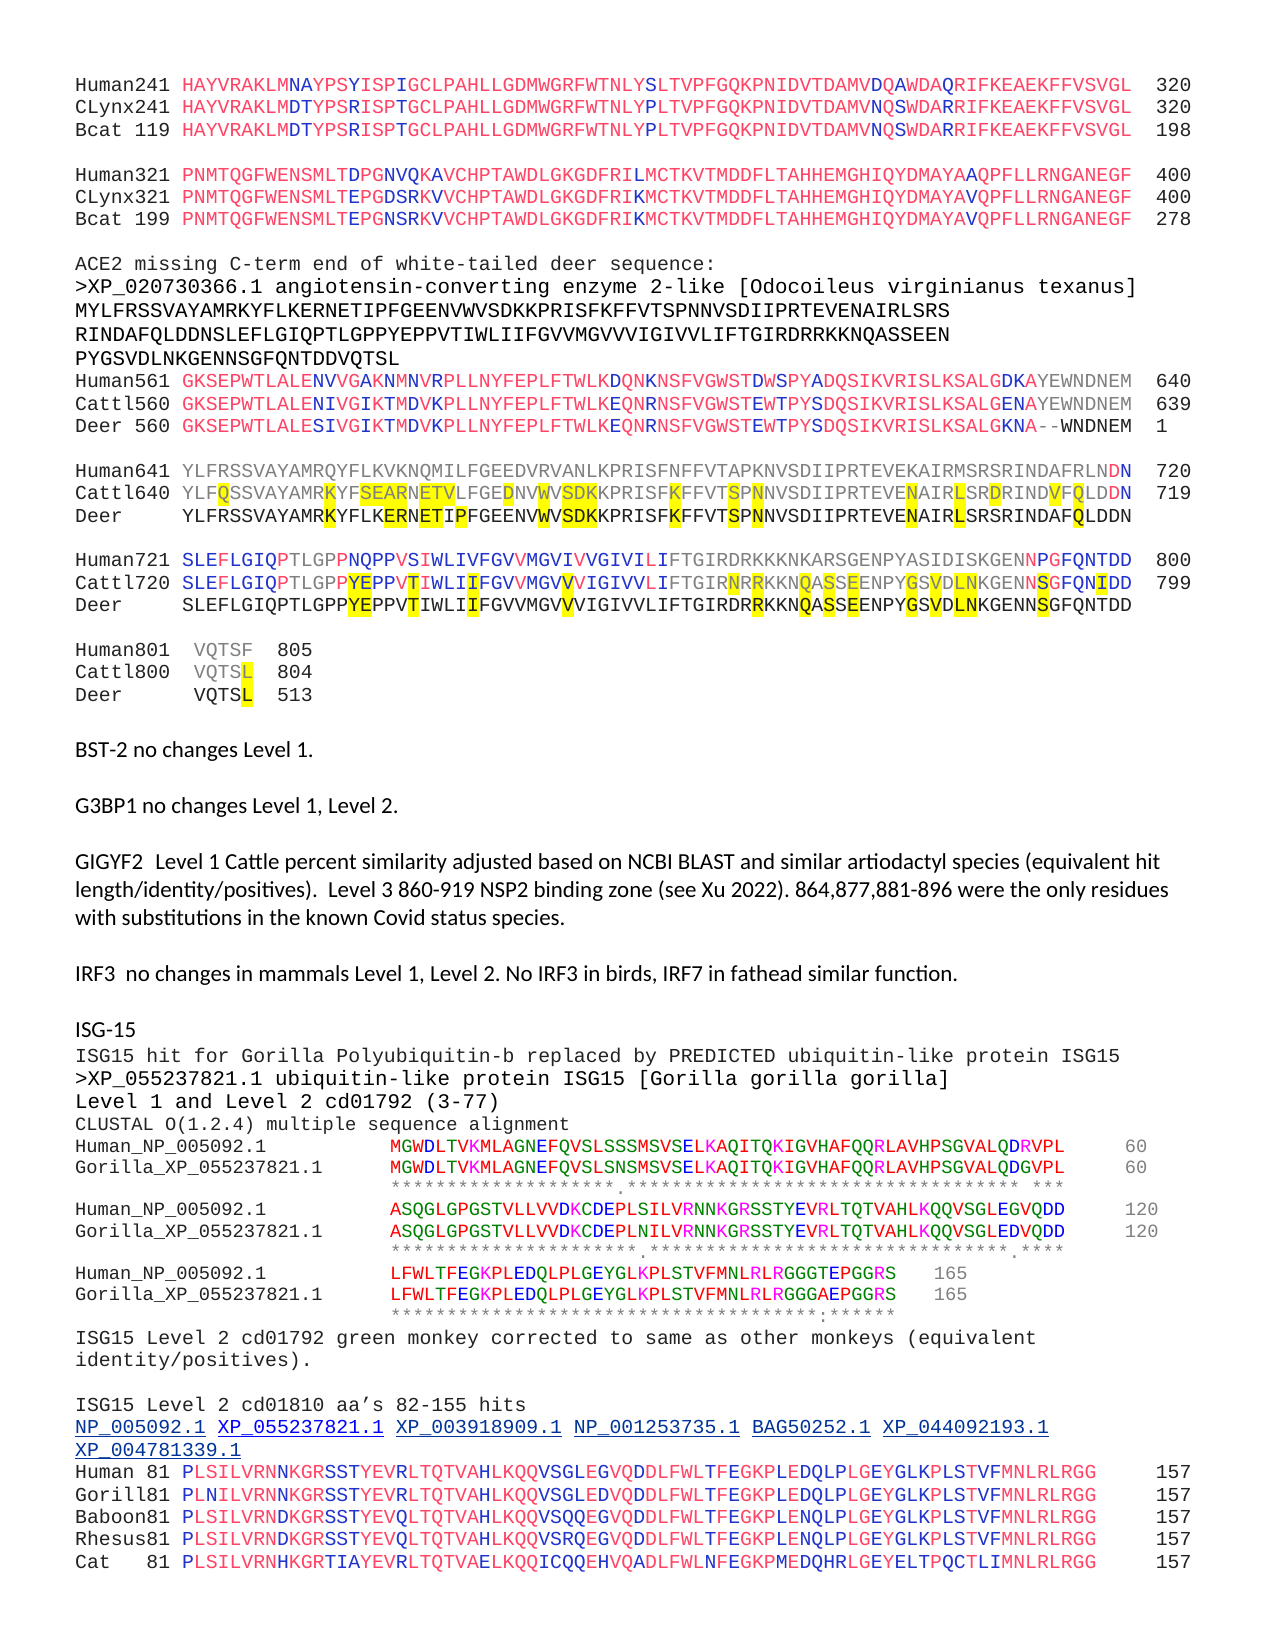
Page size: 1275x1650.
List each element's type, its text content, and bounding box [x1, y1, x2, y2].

text MYLFRSSVAYAMRKYFLKERNETIPFGEENVWVSDKKPRISFKFFVTSPNNVSDIIPRTEVENAIRLSRS [75, 300, 1200, 324]
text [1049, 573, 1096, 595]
text ISG15 Level 2 cd01810 aa’s 82-155 hits [75, 1395, 1200, 1417]
text >XP_055237821.1 ubiquitin-like protein ISG15 [Gorilla gorilla gorilla] [75, 1068, 1200, 1092]
text Human241 HAYVRAKLMNAYPSYISPIGCLPAHLLGDMWGRFWTNLYSLTVPFGQKPNIDVTDAMVDQAWDAQRIFKEAEKFFVSVGL 320 [75, 75, 1200, 97]
text Human801 VQTSF 805 [75, 640, 1200, 662]
text Baboon81 PLSILVRNDKGRSSTYEVQLTQTVAHLKQQVSQQEGVQDDLFWLTFEGKPLENQLPLGEYGLKPLSTVFMNLRLRGG 157 [75, 1507, 1200, 1529]
text Human321 PNMTQGFWENSMLTDPGNVQKAVCHPTAWDLGKGDFRILMCTKVTMDDFLTAHHEMGHIQYDMAYAAQPFLLRNGANEGF 400 [75, 164, 1200, 187]
text Cattl720 SLEFLGIQPTLGPPYEPPVTIWLIIFGVVMGVVVIGIVVLIFTGIRNRRKKNQASSEENPYGSVDLNKGENNSGFQNIDD 799 [75, 573, 348, 595]
text ISG15 hit for Gorilla Polyubiquitin-b replaced by PREDICTED ubiquitin-like protein ISG15 [75, 1046, 1200, 1068]
text Deer 560 GKSEPWTLALESIVGIKTMDVKPLLNYFEPLFTWLKEQNRNSFVGWSTEWTPYSDQSIKVRISLKSALGKNA--WNDNEM 1 [75, 416, 1200, 438]
text ISG-15 [75, 1015, 1200, 1043]
text NP_005092.1 XP_055237821.1 XP_003918909.1 NP_001253735.1 BAG50252.1 XP_044092193.1 XP_004781339.1 [75, 1417, 1200, 1462]
text CLUSTAL O(1.2.4) multiple sequence alignment [75, 1115, 1200, 1136]
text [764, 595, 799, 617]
text ACE2 missing C-term end of white-tailed deer sequence: [75, 254, 1200, 277]
text Gorill81 PLNILVRNNKGRSSTYEVRLTQTVAHLKQQVSGLEDVQDDLFWLTFEGKPLEDQLPLGEYGLKPLSTVFMNLRLRGG 157 [75, 1484, 1200, 1507]
text BST-2 no changes Level 1. [75, 735, 1200, 763]
text Rhesus81 PLSILVRNDKGRSSTYEVQLTQTVAHLKQQVSRQEGVQDDLFWLTFEGKPLENQLPLGEYGLKPLSTVFMNLRLRGG 157 [75, 1529, 1200, 1552]
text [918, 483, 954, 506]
text Gorilla_XP_055237821.1 MGWDLTVKMLAGNEFQVSLSNSMSVSELKAQITQKIGVHAFQQRLAVHPSGVALQDGVPL 60 [75, 1158, 1200, 1179]
text Human_NP_005092.1 ASQGLGPGSTVLLVVDKCDEPLSILVRNNKGRSSTYEVRLTQTVAHLKQQVSGLEGVQDD 120 [75, 1200, 1200, 1221]
text Deer YLFRSSVAYAMRKYFLKERNETIPFGEENVWVSDKKPRISFKFFVTSPNNVSDIIPRTEVENAIRLSRSRINDAFQLDDN [75, 506, 324, 528]
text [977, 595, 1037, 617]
text Cattl560 GKSEPWTLALENIVGIKTMDVKPLLNYFEPLFTWLKEQNRNSFVGWSTEWTPYSDQSIKVRISLKSALGENAYEWNDNEM 639 [75, 393, 1200, 416]
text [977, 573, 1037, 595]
text Human 81 PLSILVRNNKGRSSTYEVRLTQTVAHLKQQVSGLEGVQDDLFWLTFEGKPLEDQLPLGEYGLKPLSTVFMNLRLRGG 157 [75, 1462, 1200, 1484]
text Bcat 199 PNMTQGFWENSMLTEPGNSRKVVCHPTAWDLGKGDFRIKMCTKVTMDDFLTAHHEMGHIQYDMAYAVQPFLLRNGANEGF 278 [75, 209, 1200, 232]
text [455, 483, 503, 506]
text Cattl800 VQTSL 804 [75, 662, 241, 685]
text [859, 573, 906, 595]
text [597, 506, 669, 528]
text Cat 81 PLSILVRNHKGRTIAYEVRLTQTVAELKQQICQQEHVQADLFWLNFEGKPMEDQHRLGEYELTPQCTLIMNLRLRGG 157 [75, 1552, 1200, 1574]
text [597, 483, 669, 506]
text ISG15 Level 2 cd01792 green monkey corrected to same as other monkeys (equivalent identity/positives). [75, 1328, 1200, 1372]
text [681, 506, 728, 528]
text Gorilla_XP_055237821.1 ASQGLGPGSTVLLVVDKCDEPLNILVRNNKGRSSTYEVRLTQTVAHLKQQVSGLEDVQDD 120 [75, 1221, 1200, 1243]
text **************************************:****** [75, 1306, 1200, 1328]
text CLynx321 PNMTQGFWENSMLTEPGDSRKVVCHPTAWDLGKGDFRIKMCTKVTMDDFLTAHHEMGHIQYDMAYAVQPFLLRNGANEGF 400 [75, 187, 1200, 209]
text GIGYF2 Level 1 Cattle percent similarity adjusted based on NCBI BLAST and similar artiodactyl species (equivalent hit length/identity/positives). Level 3 860-919 NSP2 binding zone (see Xu 2022). 864,877,881-896 were the only residues with substitutions in the known Covid status species. [75, 847, 1200, 931]
text Deer SLEFLGIQPTLGPPYEPPVTIWLIIFGVVMGVVVIGIVVLIFTGIRDRRKKNQASSEENPYGSVDLNKGENNSGFQNTDD [75, 595, 348, 617]
text Deer VQTSL 513 [253, 685, 1200, 707]
text RINDAFQLDDNSLEFLGIQPTLGPPYEPPVTIWLIIFGVVMGVVVIGIVVLIFTGIRDRRKKNQASSEEN [75, 324, 1200, 347]
text CLynx241 HAYVRAKLMDTYPSRISPTGCLPAHLLGDMWGRFWTNLYPLTVPFGQKPNIDVTDAMVNQSWDARRIFKEAEKFFVSVGL 320 [75, 97, 1200, 120]
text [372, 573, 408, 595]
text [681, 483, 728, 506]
text Human_NP_005092.1 LFWLTFEGKPLEDQLPLGEYGLKPLSTVFMNLRLRGGGTEPGGRS 165 [75, 1264, 1200, 1285]
text Deer VQTSL 513 [75, 685, 241, 707]
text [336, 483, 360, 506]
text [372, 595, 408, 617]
text Level 1 and Level 2 cd01792 (3-77) [75, 1092, 1200, 1115]
text **********************.********************************.**** [75, 1243, 1200, 1264]
text Cattl800 VQTSL 804 [253, 662, 1200, 685]
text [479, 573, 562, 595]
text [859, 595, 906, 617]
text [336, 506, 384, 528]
text IRF3 no changes in mammals Level 1, Level 2. No IRF3 in birds, IRF7 in fathead similar function. [75, 959, 1200, 987]
text ********************.*********************************** *** [75, 1179, 1200, 1200]
text Human_NP_005092.1 MGWDLTVKMLAGNEFQVSLSSSMSVSELKAQITQKIGVHAFQQRLAVHPSGVALQDRVPL 60 [75, 1136, 1200, 1158]
text Human561 GKSEPWTLALENVVGAKNMNVRPLLNYFEPLFTWLKDQNKNSFVGWSTDWSPYADQSIKVRISLKSALGDKAYEWNDNEM 640 [75, 371, 1200, 393]
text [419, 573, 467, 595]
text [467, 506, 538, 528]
text G3BP1 no changes Level 1, Level 2. [75, 791, 1200, 819]
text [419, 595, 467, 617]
text Human721 SLEFLGIQPTLGPPNQPPVSIWLIVFGVVMGVIVVGIVILIFTGIRDRKKKNKARSGENPYASIDISKGENNPGFQNTDD 800 [75, 550, 1200, 573]
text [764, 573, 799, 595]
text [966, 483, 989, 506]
text >XP_020730366.1 angiotensin-converting enzyme 2-like [Odocoileus virginianus texanus] [75, 277, 1200, 300]
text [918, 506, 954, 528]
text Gorilla_XP_055237821.1 LFWLTFEGKPLEDQLPLGEYGLKPLSTVFMNLRLRGGGAEPGGRS 165 [75, 1285, 1200, 1306]
text PYGSVDLNKGENNSGFQNTDDVQTSL [75, 347, 1200, 371]
text Bcat 119 HAYVRAKLMDTYPSRISPTGCLPAHLLGDMWGRFWTNLYPLTVPFGQKPNIDVTDAMVNQSWDARRIFKEAEKFFVSVGL 198 [75, 120, 1200, 142]
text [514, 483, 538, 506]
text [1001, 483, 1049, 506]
text Human641 YLFRSSVAYAMRQYFLKVKNQMILFGEEDVRVANLKPRISFNFFVTAPKNVSDIIPRTEVEKAIRMSRSRINDAFRLNDN 720 [75, 461, 1200, 483]
